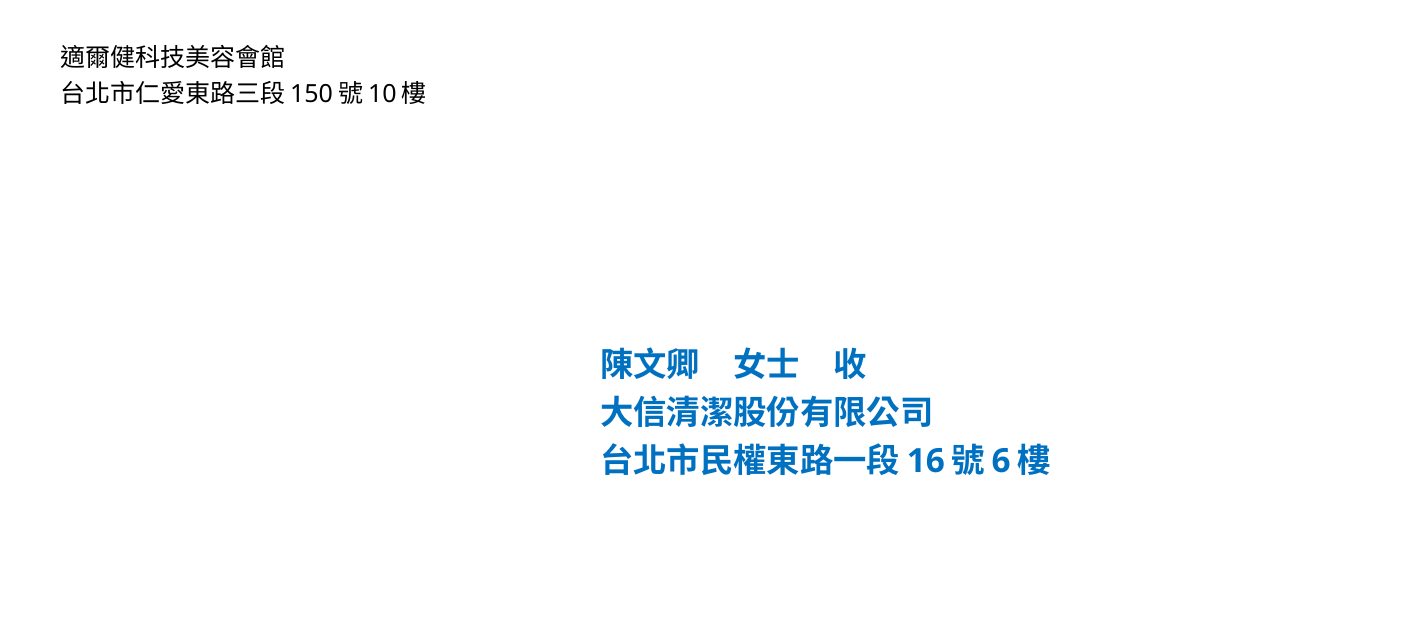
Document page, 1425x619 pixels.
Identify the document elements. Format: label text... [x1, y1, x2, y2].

text 大信清潔股份有限公司 [600, 386, 1125, 434]
text 適爾健科技美容會館 [60, 37, 1350, 74]
text 台北市仁愛東路三段150號10樓 [60, 74, 1350, 110]
text 陳文卿 女士 收 [600, 337, 1125, 386]
text 台北市民權東路一段16號6樓 [600, 434, 1125, 482]
